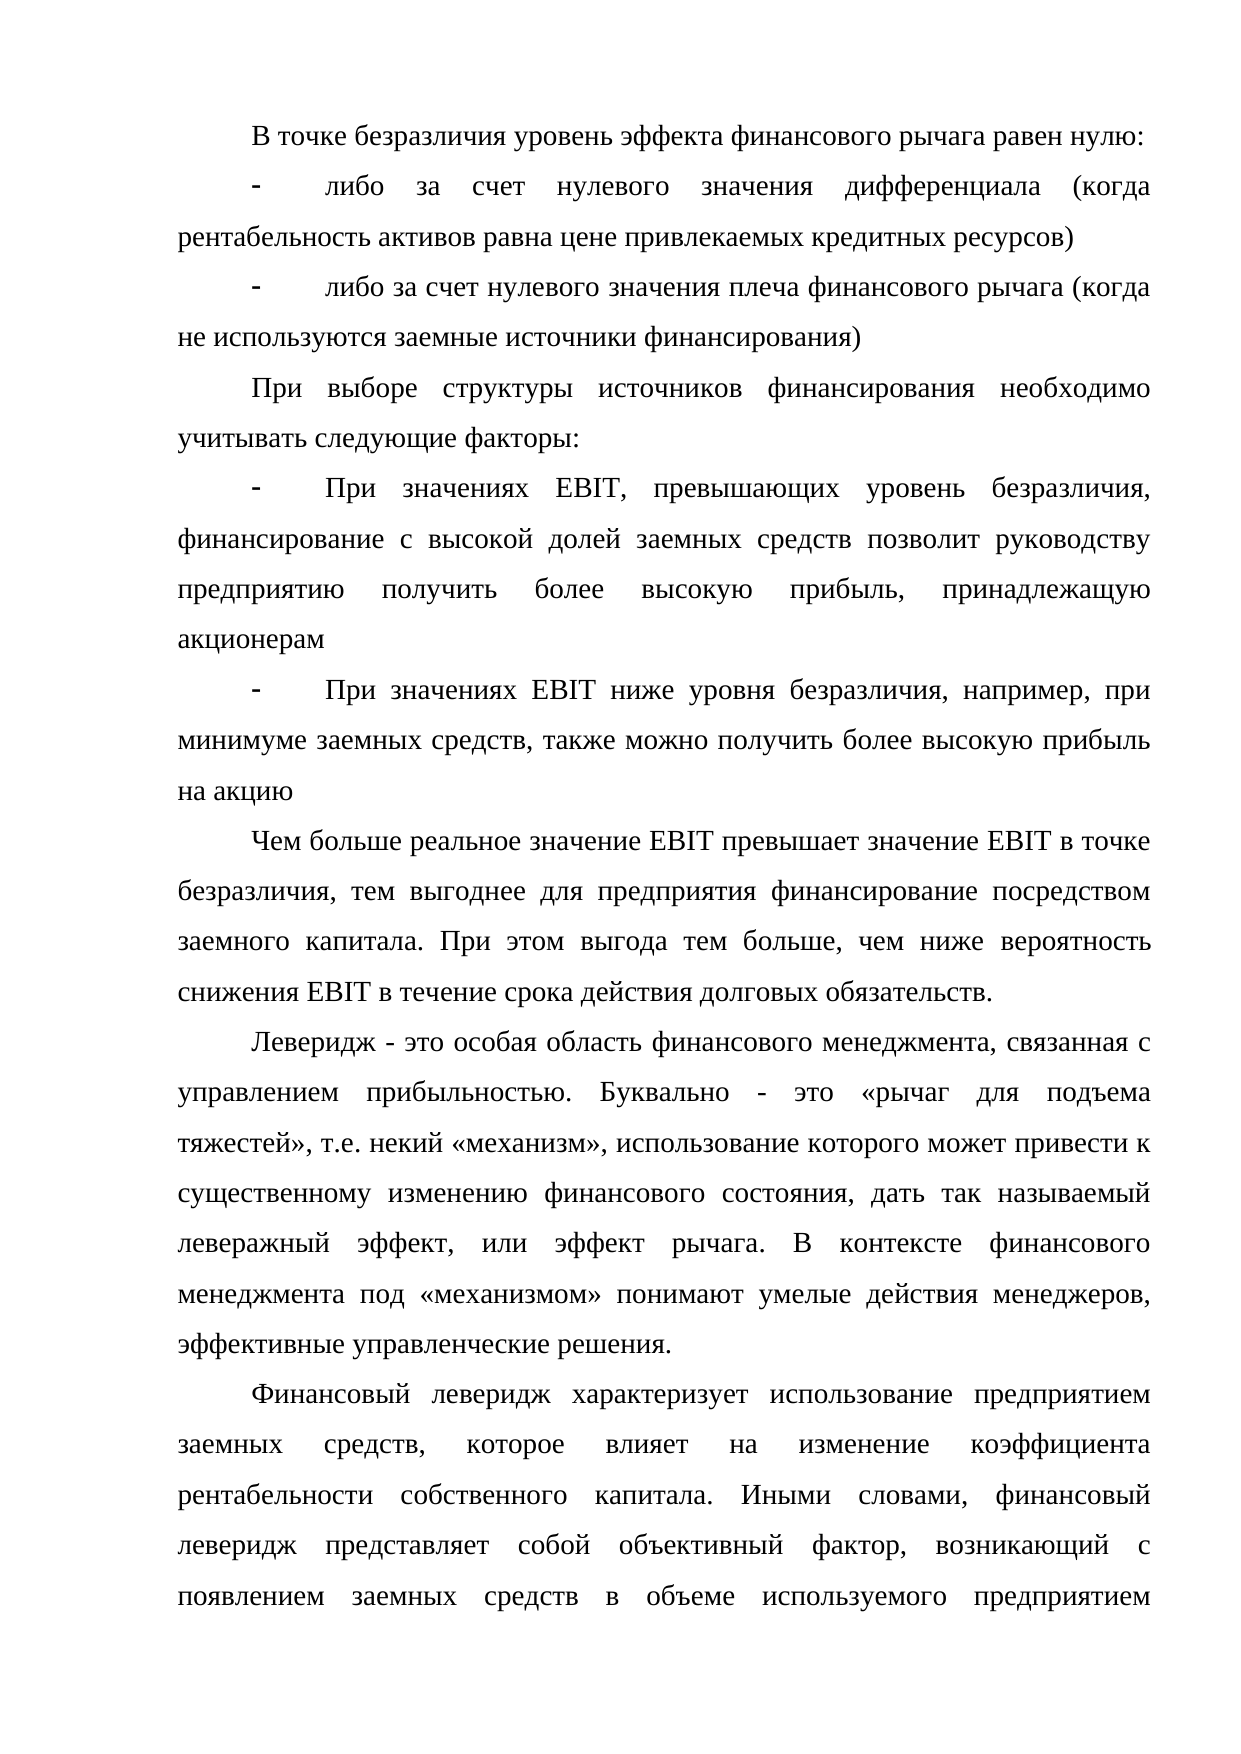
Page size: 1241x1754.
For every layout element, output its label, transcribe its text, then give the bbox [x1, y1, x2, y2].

text При выборе структуры источников финансирования необходимо учитывать следующие факторы: [177, 370, 1152, 454]
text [177, 1376, 1152, 1611]
list При значениях EBIT, превышающих уровень безразличия, финансирование с высокой долей заемных средств позволит руководству предприятию получить более высокую прибыль, принадлежащую акционерам [177, 471, 1152, 655]
list либо за счет нулевого значения дифференциала (когда рентабельность активов равна цене привлекаемых кредитных ресурсов) [177, 168, 1152, 252]
text В точке безразличия уровень эффекта финансового рычага равен нулю: [177, 118, 1152, 152]
text Леверидж - это особая область финансового менеджмента, связанная с управлением прибыльностью. Буквально - это «рычаг для подъема тяжестей», т.е. некий «механизм», использование которого может привести к существенному изменению финансового состояния, дать так называемый леверажный эффект, или эффект рычага. В контексте финансового менеджмента под «механизмом» понимают умелые действия менеджеров, эффективные управленческие решения. [177, 1024, 1152, 1359]
list При значениях EBIT ниже уровня безразличия, например, при минимуме заемных средств, также можно получить более высокую прибыль на акцию [177, 672, 1152, 806]
text Чем больше реальное значение EBIT превышает значение EBIT в точке безразличия, тем выгоднее для предприятия финансирование посредством заемного капитала. При этом выгода тем больше, чем ниже вероятность снижения EBIT в течение срока действия долговых обязательств. [177, 823, 1152, 1007]
list либо за счет нулевого значения плеча финансового рычага (когда не используются заемные источники финансирования) [177, 269, 1152, 353]
